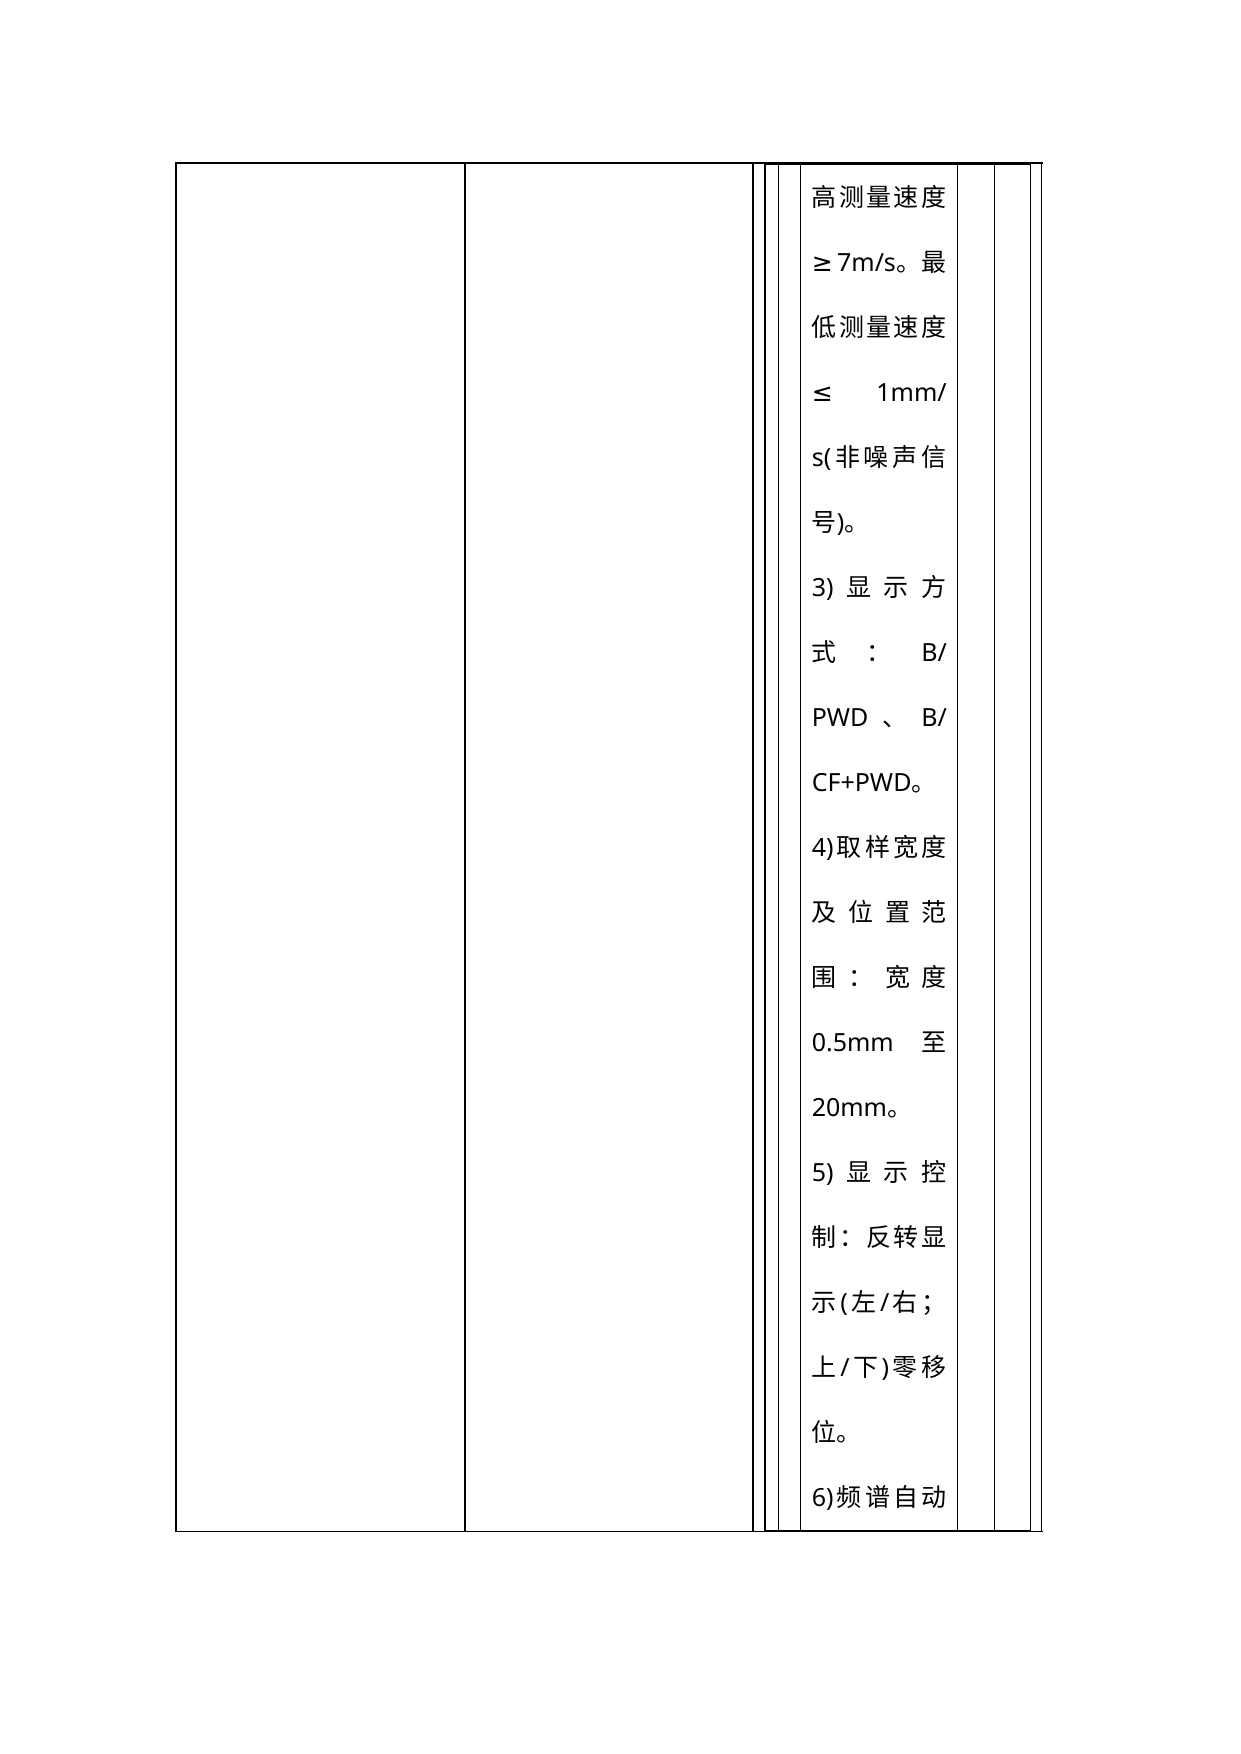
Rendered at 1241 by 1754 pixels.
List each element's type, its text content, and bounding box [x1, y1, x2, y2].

table_cell [766, 165, 778, 1530]
table_cell [754, 164, 764, 1531]
table_cell [995, 165, 1030, 1530]
table_cell [779, 165, 800, 1530]
table_cell [801, 165, 957, 1530]
table_cell 1 [177, 164, 464, 1531]
table_cell [1031, 164, 1041, 1531]
table_cell [958, 165, 994, 1530]
table_cell [466, 164, 752, 1531]
